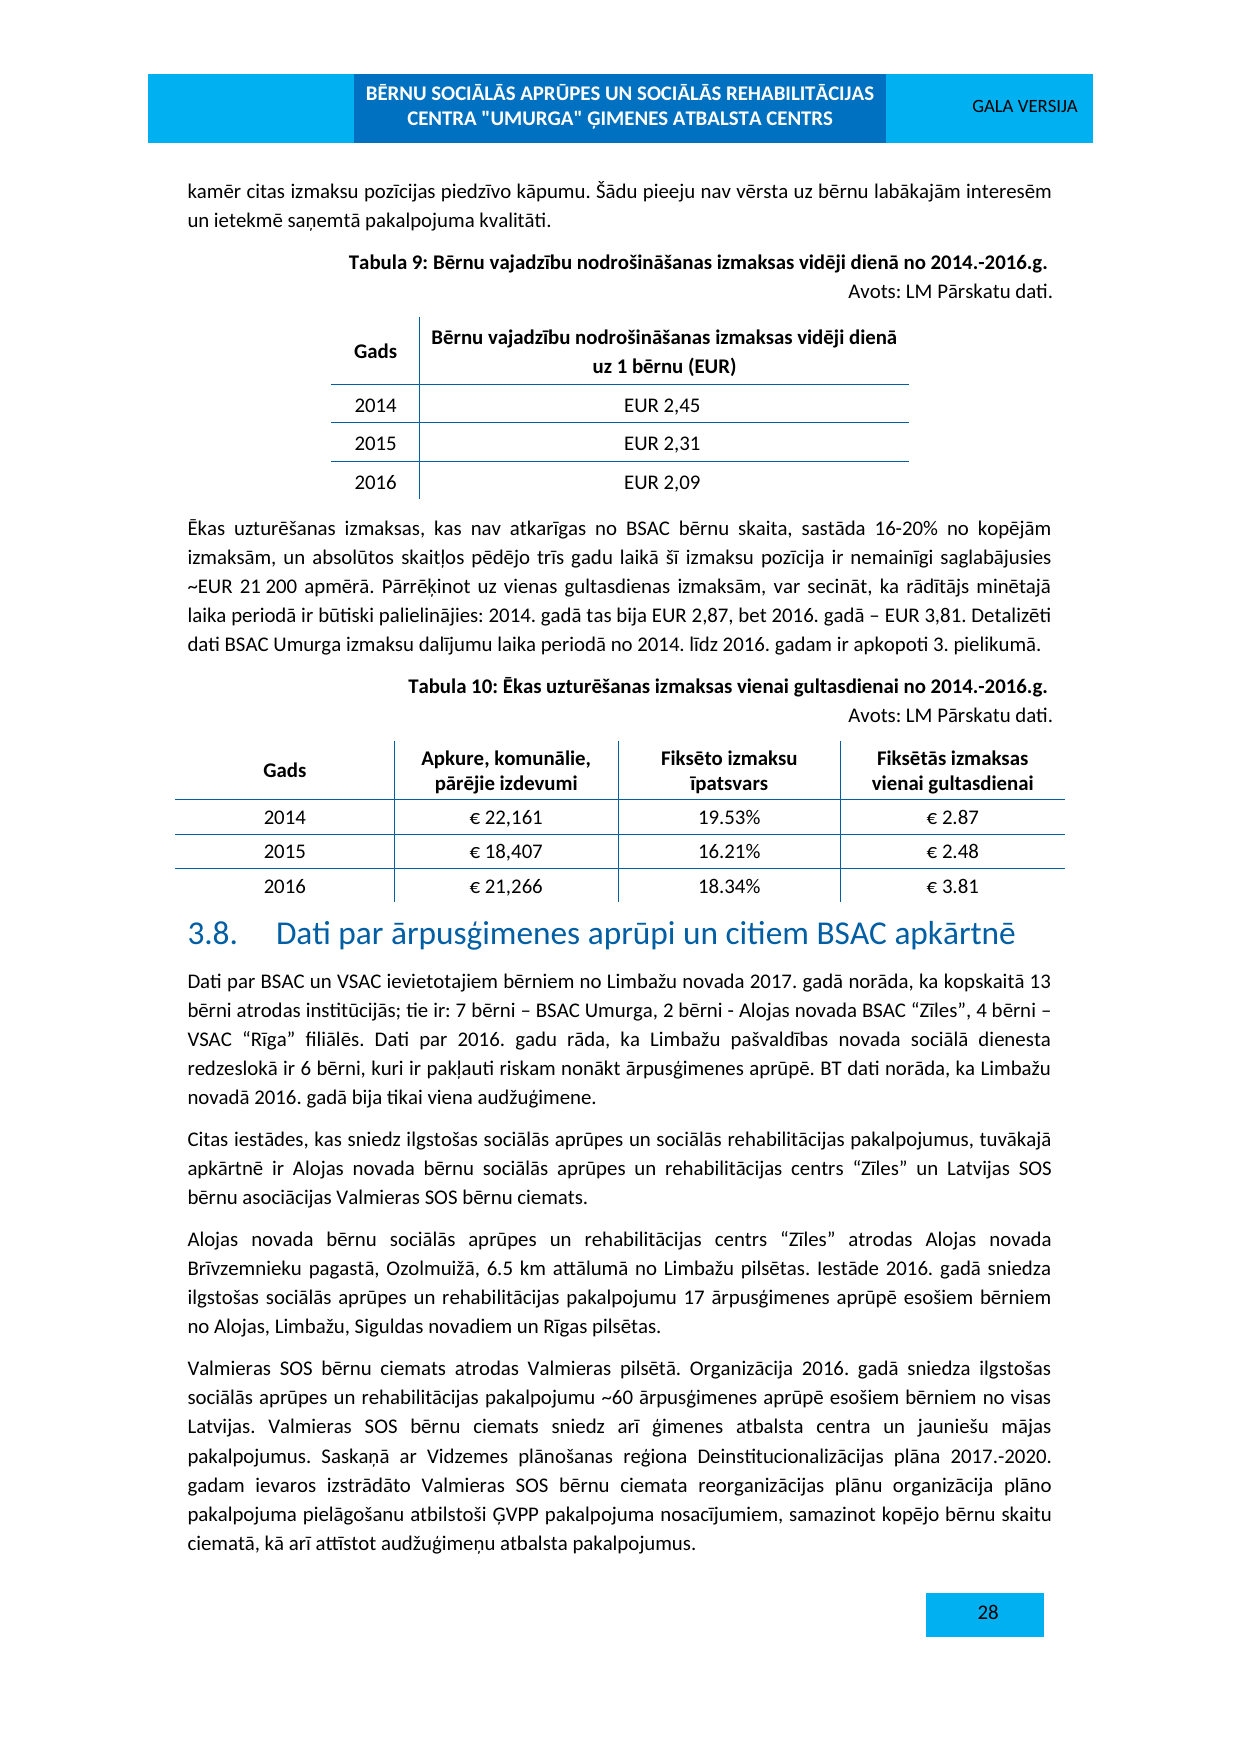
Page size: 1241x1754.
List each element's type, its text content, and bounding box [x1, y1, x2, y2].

text Valmieras SOS bērnu ciemats atrodas Valmieras pilsētā. Organizācija 2016. gadā sniedza ilgstošas sociālās aprūpes un rehabilitācijas pakalpojumu ~60 ārpusģimenes aprūpē esošiem bērniem no visas Latvijas. Valmieras SOS bērnu ciemats sniedz arī ģimenes atbalsta centra un jauniešu mājas pakalpojumus. Saskaņā ar Vidzemes plānošanas reģiona Deinstitucionalizācijas plāna 2017.-2020. gadam ievaros izstrādāto Valmieras SOS bērnu ciemata reorganizācijas plānu organizācija plāno pakalpojuma pielāgošanu atbilstoši ĢVPP pakalpojuma nosacījumiem, samazinot kopējo bērnu skaitu ciematā, kā arī attīstot audžuģimeņu atbalsta pakalpojumus. [187, 1352, 1053, 1556]
table_cell 19.53% [619, 800, 840, 833]
table_cell EUR 2,09 [420, 462, 909, 499]
table_cell 2015 [175, 835, 394, 868]
table_cell 2015 [331, 423, 419, 461]
table_cell 2014 [331, 385, 419, 422]
table_header Apkure, komunālie, pārējie izdevumi [395, 741, 618, 799]
text Tabula 10: Ēkas uzturēšanas izmaksas vienai gultasdienai no 2014.-2016.g. Avots: LM Pārskatu dati. [187, 670, 1053, 728]
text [187, 175, 1053, 233]
text Alojas novada bērnu sociālās aprūpes un rehabilitācijas centrs “Zīles” atrodas Alojas novada Brīvzemnieku pagastā, Ozolmuižā, 6.5 km attālumā no Limbažu pilsētas. Iestāde 2016. gadā sniedza ilgstošas sociālās aprūpes un rehabilitācijas pakalpojumu 17 ārpusģimenes aprūpē esošiem bērniem no Alojas, Limbažu, Siguldas novadiem un Rīgas pilsētas. [187, 1223, 1053, 1340]
text Ēkas uzturēšanas izmaksas, kas nav atkarīgas no BSAC bērnu skaita, sastāda 16-20% no kopējām izmaksām, un absolūtos skaitļos pēdējo trīs gadu laikā šī izmaksu pozīcija ir nemainīgi saglabājusies ~EUR 21 200 apmērā. Pārrēķinot uz vienas gultasdienas izmaksām, var secināt, ka rādītājs minētajā laika periodā ir būtiski palielinājies: 2014. gadā tas bija EUR 2,87, bet 2016. gadā – EUR 3,81. Detalizēti dati BSAC Umurga izmaksu dalījumu laika periodā no 2014. līdz 2016. gadam ir apkopoti 3. pielikumā. [187, 512, 1053, 657]
table_cell 2016 [175, 869, 394, 902]
table_cell € 2.48 [841, 835, 1065, 868]
table_header Fiksēto izmaksu īpatsvars [619, 741, 840, 799]
table_header Bērnu vajadzību nodrošināšanas izmaksas vidēji dienā uz 1 bērnu (EUR) [420, 317, 909, 383]
table_cell 18.34% [619, 869, 840, 902]
table_cell € 21,266 [395, 869, 618, 902]
subtitle Dati par ārpusģimenes aprūpi un citiem BSAC apkārtnē [187, 915, 1053, 952]
text Dati par BSAC un VSAC ievietotajiem bērniem no Limbažu novada 2017. gadā norāda, ka kopskaitā 13 bērni atrodas institūcijās; tie ir: 7 bērni – BSAC Umurga, 2 bērni - Alojas novada BSAC “Zīles”, 4 bērni – VSAC “Rīga” filiālēs. Dati par 2016. gadu rāda, ka Limbažu pašvaldības novada sociālā dienesta redzeslokā ir 6 bērni, kuri ir pakļauti riskam nonākt ārpusģimenes aprūpē. BT dati norāda, ka Limbažu novadā 2016. gadā bija tikai viena audžuģimene. [187, 965, 1053, 1111]
table_cell 2014 [175, 800, 394, 833]
table_header Gads [175, 741, 394, 799]
table_cell € 18,407 [395, 835, 618, 868]
text Citas iestādes, kas sniedz ilgstošas sociālās aprūpes un sociālās rehabilitācijas pakalpojumus, tuvākajā apkārtnē ir Alojas novada bērnu sociālās aprūpes un rehabilitācijas centrs “Zīles” un Latvijas SOS bērnu asociācijas Valmieras SOS bērnu ciemats. [187, 1123, 1053, 1211]
table_header Fiksētās izmaksas vienai gultasdienai [841, 741, 1065, 799]
text Tabula 9: Bērnu vajadzību nodrošināšanas izmaksas vidēji dienā no 2014.-2016.g. Avots: LM Pārskatu dati. [187, 246, 1053, 304]
table_cell € 22,161 [395, 800, 618, 833]
table_cell EUR 2,31 [420, 423, 909, 461]
table_cell EUR 2,45 [420, 385, 909, 422]
table_cell 16.21% [619, 835, 840, 868]
table_cell € 3.81 [841, 869, 1065, 902]
table_cell € 2.87 [841, 800, 1065, 833]
table_header Gads [331, 317, 419, 383]
table_cell 2016 [331, 462, 419, 499]
